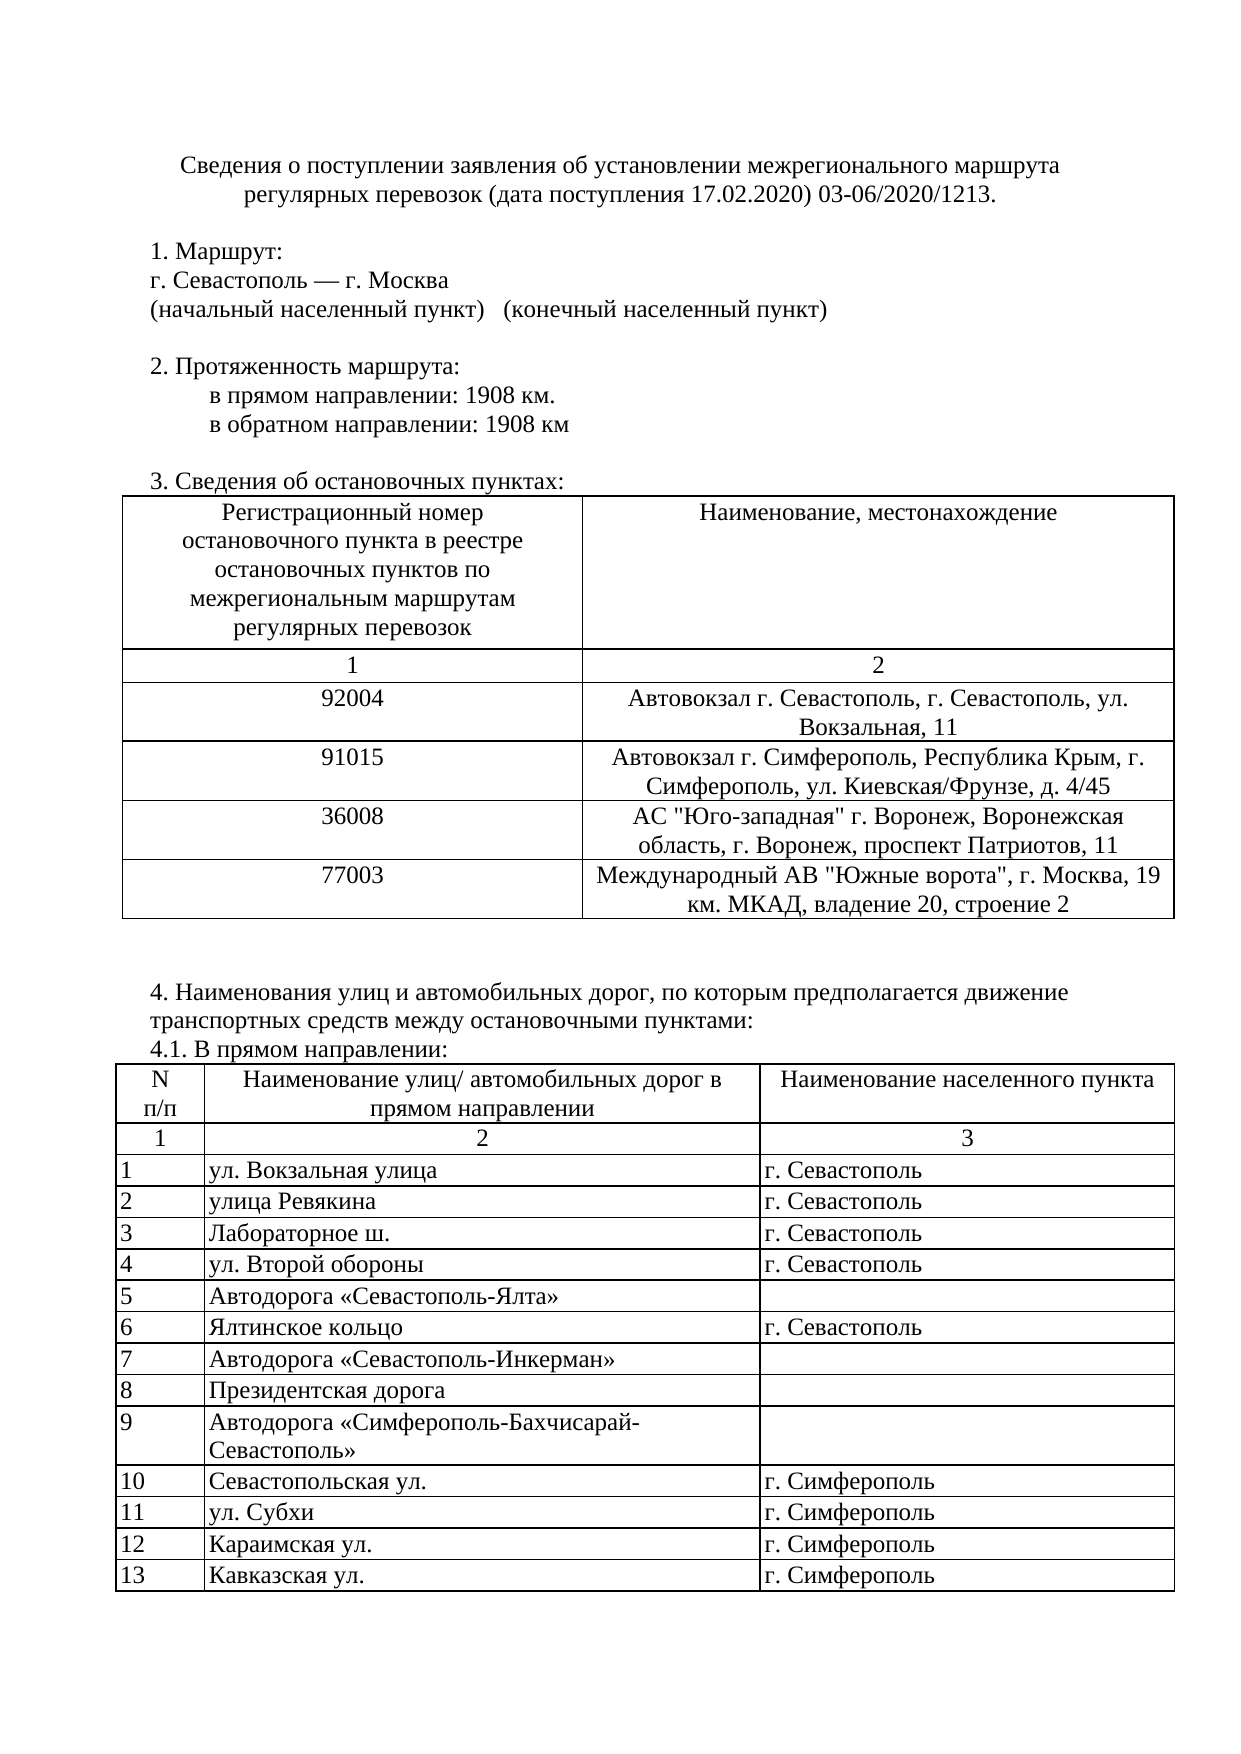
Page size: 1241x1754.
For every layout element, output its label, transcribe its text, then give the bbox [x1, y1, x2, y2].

table_cell 92004 [123, 683, 582, 740]
table_cell 3 [761, 1124, 1174, 1153]
table_cell 11 [117, 1497, 204, 1527]
table_cell г. Севастополь [761, 1218, 1174, 1248]
table_cell 10 [117, 1466, 204, 1496]
text Сведения о поступлении заявления об установлении межрегионального маршрута регулярных перевозок (дата поступления 17.02.2020) 03-06/2020/1213. [150, 150, 1090, 207]
table_header N п/п [117, 1065, 204, 1122]
table_header Наименование, местонахождение [583, 497, 1173, 648]
table_cell [761, 1375, 1174, 1405]
table_cell 4 [117, 1250, 204, 1279]
table_cell 2 [583, 650, 1173, 681]
table_cell 2 [117, 1187, 204, 1216]
text в обратном направлении: 1908 км [150, 409, 1090, 437]
table_cell Автовокзал г. Симферополь, Республика Крым, г. Симферополь, ул. Киевская/Фрунзе, д. 4/45 [583, 742, 1173, 799]
table_cell АС "Юго-западная" г. Воронеж, Воронежская область, г. Воронеж, проспект Патриотов, 11 [583, 801, 1173, 858]
table_cell 1 [117, 1124, 204, 1153]
table_cell г. Севастополь [761, 1250, 1174, 1279]
text 4.1. В прямом направлении: [150, 1034, 1090, 1063]
table_cell г. Симферополь [761, 1466, 1174, 1496]
text в прямом направлении: 1908 км. [150, 380, 1090, 409]
table_cell 13 [117, 1560, 204, 1590]
table_cell Лабораторное ш. [205, 1218, 759, 1248]
table_cell Автодорога «Севастополь-Ялта» [205, 1281, 759, 1311]
text 2. Протяженность маршрута: [150, 351, 1090, 380]
table_cell 6 [117, 1312, 204, 1342]
table_cell 5 [117, 1281, 204, 1311]
table_cell Караимская ул. [205, 1529, 759, 1558]
table_cell 91015 [123, 742, 582, 799]
table_cell 2 [205, 1124, 759, 1153]
table_cell г. Севастополь [761, 1187, 1174, 1216]
text 1. Маршрут: [150, 236, 1090, 265]
table_cell ул. Второй обороны [205, 1250, 759, 1279]
table_cell Автовокзал г. Севастополь, г. Севастополь, ул. Вокзальная, 11 [583, 683, 1173, 740]
table_cell 77003 [123, 860, 582, 918]
text (начальный населенный пункт) (конечный населенный пункт) [150, 294, 1090, 322]
table_cell 36008 [123, 801, 582, 858]
table_cell Кавказская ул. [205, 1560, 759, 1590]
table_cell г. Симферополь [761, 1497, 1174, 1527]
table_cell 12 [117, 1529, 204, 1558]
table_cell 7 [117, 1344, 204, 1374]
table_cell 8 [117, 1375, 204, 1405]
table_cell Севастопольская ул. [205, 1466, 759, 1496]
text г. Севастополь — г. Москва [150, 265, 1090, 294]
table_cell 1 [123, 650, 582, 681]
table_cell [761, 1344, 1174, 1374]
table_cell ул. Вокзальная улица [205, 1155, 759, 1185]
table_header Наименование населенного пункта [761, 1065, 1174, 1122]
table_cell Автодорога «Севастополь-Инкерман» [205, 1344, 759, 1374]
table_cell Президентская дорога [205, 1375, 759, 1405]
text 4. Наименования улиц и автомобильных дорог, по которым предполагается движение транспортных средств между остановочными пунктами: [150, 977, 1090, 1034]
table_cell г. Севастополь [761, 1155, 1174, 1185]
table_cell улица Ревякина [205, 1187, 759, 1216]
table_cell 3 [117, 1218, 204, 1248]
table_cell Ялтинское кольцо [205, 1312, 759, 1342]
table_cell г. Симферополь [761, 1529, 1174, 1558]
table_header Наименование улиц/ автомобильных дорог в прямом направлении [205, 1065, 759, 1122]
table_cell Автодорога «Симферополь-Бахчисарай-Севастополь» [205, 1407, 759, 1464]
table_cell г. Симферополь [761, 1560, 1174, 1590]
table_cell 9 [117, 1407, 204, 1464]
table_header Регистрационный номер остановочного пункта в реестре остановочных пунктов по межрегиональным маршрутам регулярных перевозок [123, 497, 582, 648]
table_cell 1 [117, 1155, 204, 1185]
text 3. Сведения об остановочных пунктах: [150, 466, 1090, 495]
table_cell ул. Субхи [205, 1497, 759, 1527]
table_cell [761, 1281, 1174, 1311]
table_cell г. Севастополь [761, 1312, 1174, 1342]
table_cell Международный АВ "Южные ворота", г. Москва, 19 км. МКАД, владение 20, строение 2 [583, 860, 1173, 918]
table_cell [761, 1407, 1174, 1464]
